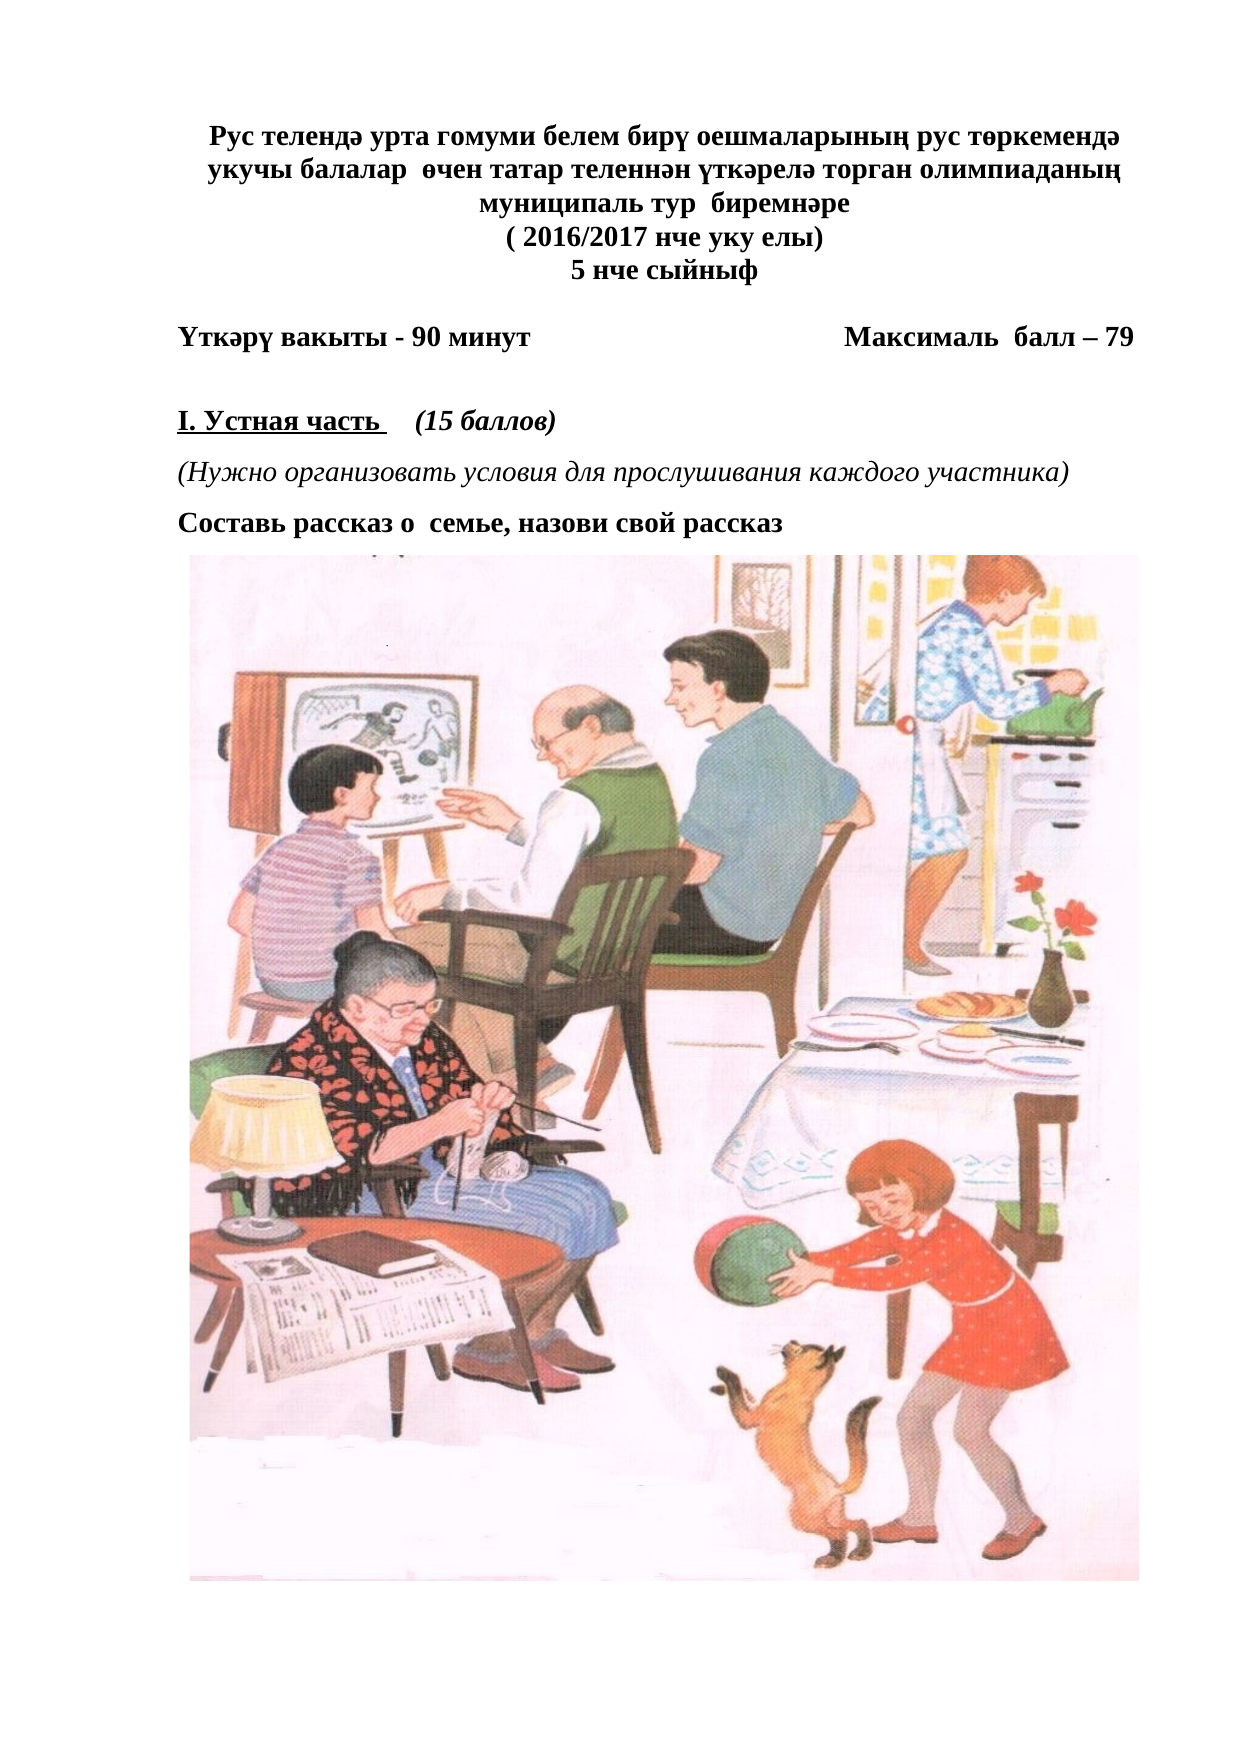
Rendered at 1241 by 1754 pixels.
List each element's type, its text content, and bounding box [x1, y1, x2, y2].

text (Нужно организовать условия для прослушивания каждого участника) [177, 454, 1152, 488]
text I. Устная часть (15 баллов) [177, 403, 1152, 437]
picture [189, 555, 1140, 1581]
text Рус телендә урта гомуми белем бирү оешмаларының рус төркемендә укучы балалар өчен татар теленнән үткәрелә торган олимпиаданың муниципаль тур биремнәре [177, 118, 1152, 219]
text Үткәрү вакыты - 90 минут Максималь балл – 79 [177, 319, 1152, 353]
text 5 нче сыйныф [177, 252, 1152, 286]
text Составь рассказ о семье, назови свой рассказ [177, 505, 1152, 538]
text ( 2016/2017 нче уку елы) [177, 219, 1152, 252]
